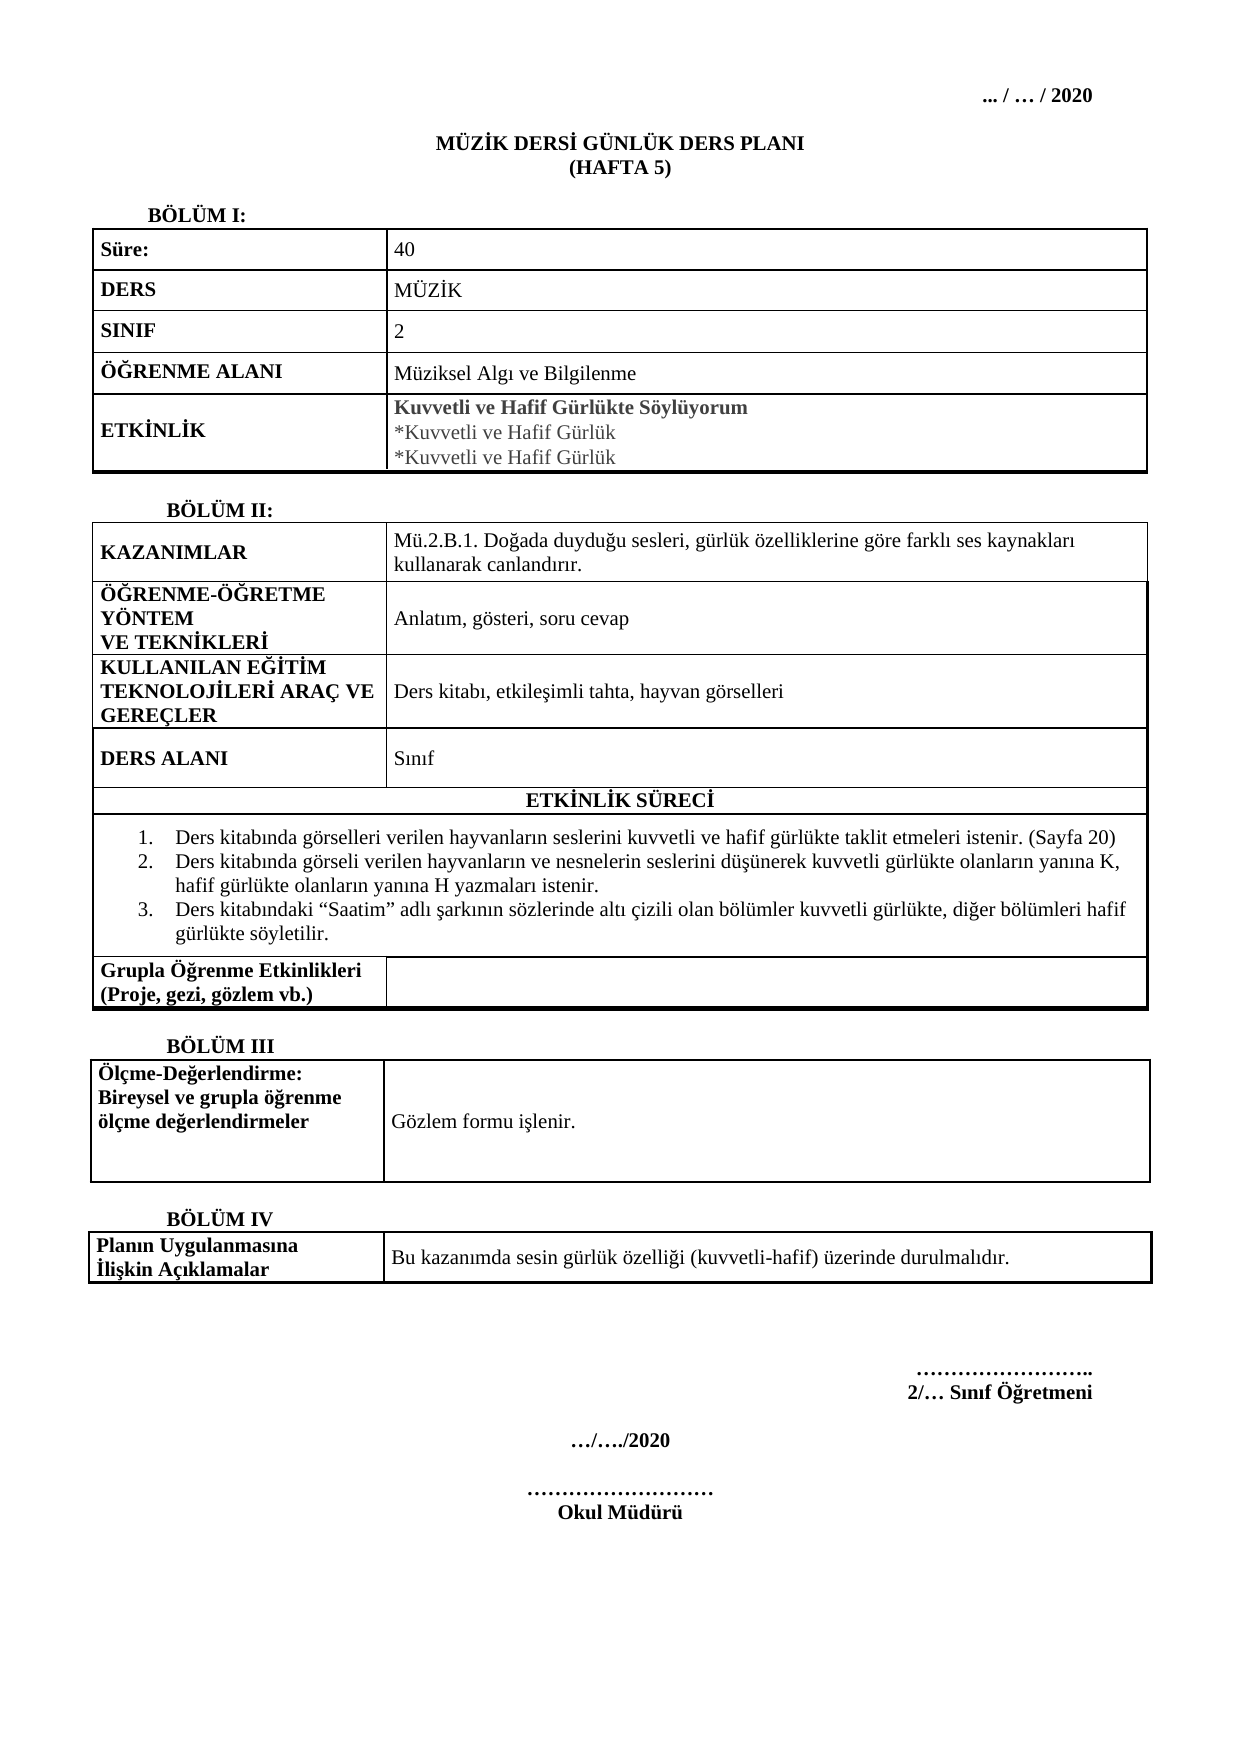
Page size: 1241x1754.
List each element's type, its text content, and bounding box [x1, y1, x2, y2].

table_cell ÖĞRENME ALANI [94, 353, 386, 393]
table_header Planın Uygulanmasına İlişkin Açıklamalar [90, 1233, 383, 1281]
table_header Ölçme-Değerlendirme: Bireysel ve grupla öğrenme ölçme değerlendirmeler [92, 1061, 383, 1181]
table_cell DERS [94, 271, 386, 310]
subtitle BÖLÜM IV [148, 1207, 1092, 1231]
table_cell Ders kitabı, etkileşimli tahta, hayvan görselleri [387, 655, 1146, 727]
text …/…./2020 [148, 1428, 1092, 1452]
table_cell Müziksel Algı ve Bilgilenme [388, 353, 1146, 393]
table_header Gözlem formu işlenir. [385, 1061, 1149, 1181]
table_cell ETKİNLİK [94, 395, 386, 469]
table_cell ETKİNLİK SÜRECİ [94, 788, 1146, 812]
table_cell SINIF [94, 311, 386, 352]
text Okul Müdürü [148, 1500, 1092, 1524]
table_cell 2 [388, 311, 1146, 352]
subtitle BÖLÜM III [148, 1034, 1092, 1058]
table_header 40 [388, 230, 1146, 269]
table_cell Ders kitabında görselleri verilen hayvanların seslerini kuvvetli ve hafif gürlükte taklit etmeleri istenir. (Sayfa 20) Ders kitabında görseli verilen hayvanların ve nesnelerin seslerini düşünerek kuvvetli gürlükte olanların yanına K, hafif gürlükte olanların yanına H yazmaları istenir. Ders kitabındaki “Saatim” adlı şarkının sözlerinde altı çizili olan bölümler kuvvetli gürlükte, diğer bölümleri hafif gürlükte söyletilir. [94, 815, 1146, 956]
text 2/… Sınıf Öğretmeni [148, 1380, 1092, 1404]
table_cell Anlatım, gösteri, soru cevap [387, 582, 1146, 654]
text ……………………… [148, 1476, 1092, 1500]
text BÖLÜM II: [148, 498, 1092, 522]
table_cell MÜZİK [388, 271, 1146, 310]
table_cell Grupla Öğrenme Etkinlikleri (Proje, gezi, gözlem vb.) [94, 957, 386, 1006]
table_header Süre: [94, 230, 386, 269]
table_cell Kuvvetli ve Hafif Gürlükte Söylüyorum *Kuvvetli ve Hafif Gürlük *Kuvvetli ve Hafif Gürlük [388, 395, 1146, 469]
text …………………….. [148, 1356, 1092, 1380]
text (HAFTA 5) [148, 155, 1092, 179]
text BÖLÜM I: [148, 203, 1092, 227]
table_cell DERS ALANI [94, 729, 386, 787]
table_cell ÖĞRENME-ÖĞRETME YÖNTEM VE TEKNİKLERİ [93, 582, 386, 654]
table_header Bu kazanımda sesin gürlük özelliği (kuvvetli-hafif) üzerinde durulmalıdır. [385, 1233, 1150, 1281]
table_cell Sınıf [387, 729, 1146, 787]
table_cell KULLANILAN EĞİTİM TEKNOLOJİLERİ ARAÇ VE GEREÇLER [93, 655, 386, 727]
text ... / … / 2020 [148, 83, 1092, 107]
table_header KAZANIMLAR [93, 523, 386, 581]
table_header Mü.2.B.1. Doğada duyduğu sesleri, gürlük özelliklerine göre farklı ses kaynakları kullanarak canlandırır. [387, 523, 1147, 581]
table_cell [387, 958, 1146, 1006]
text MÜZİK DERSİ GÜNLÜK DERS PLANI [148, 131, 1092, 155]
